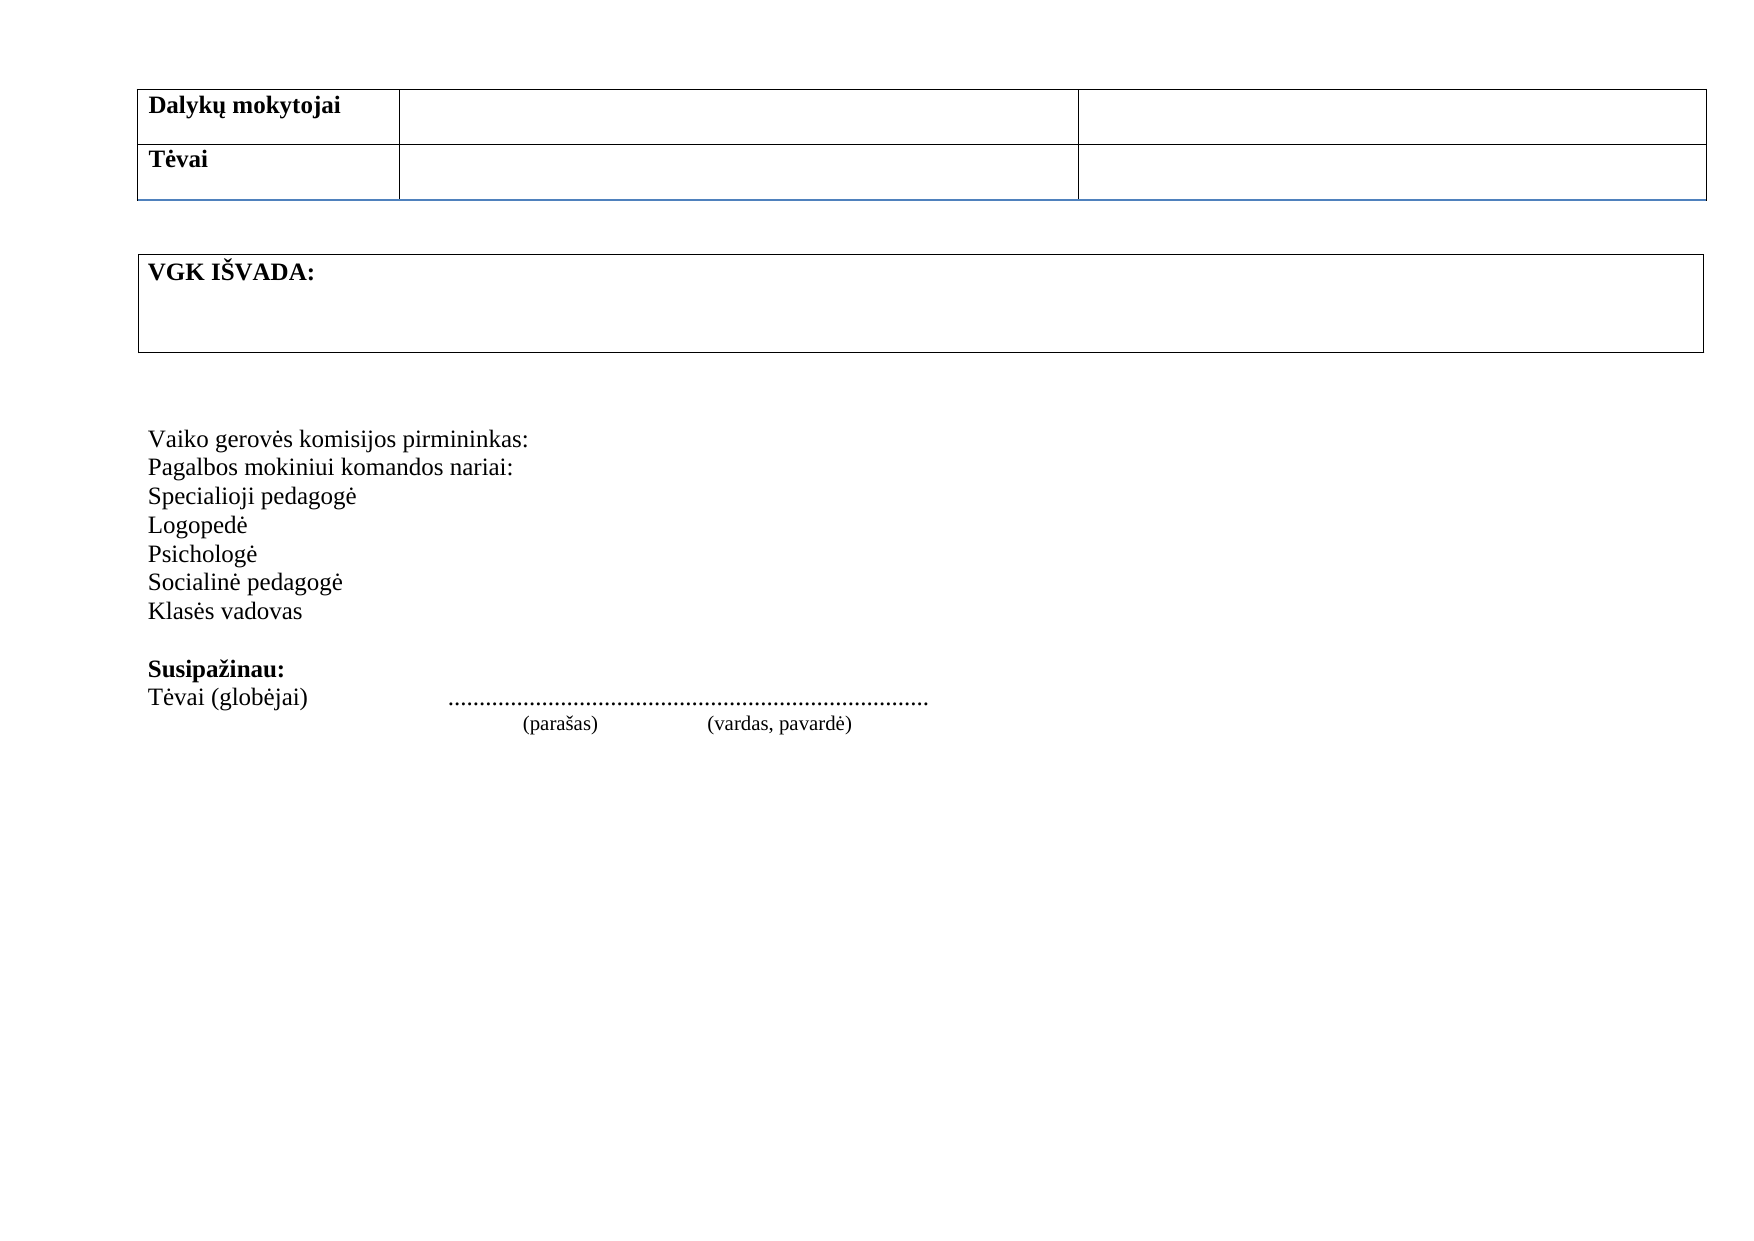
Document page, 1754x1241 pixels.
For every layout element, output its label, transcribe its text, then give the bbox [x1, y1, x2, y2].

text VGK IŠVADA: [139, 255, 1703, 286]
table_cell [400, 145, 1078, 198]
table_cell Dalykų mokytojai [138, 90, 399, 143]
text Psichologė [148, 539, 1695, 567]
text Pagalbos mokiniui komandos nariai: [148, 452, 1695, 481]
text Klasės vadovas [148, 596, 1695, 625]
table_cell [1079, 145, 1706, 198]
text Tėvai (globėjai) ............................................................................. [148, 682, 1695, 711]
table_cell [400, 90, 1078, 143]
table_cell Tėvai [138, 145, 399, 198]
text Specialioji pedagogė [148, 481, 1695, 510]
text Vaiko gerovės komisijos pirmininkas: [148, 424, 1695, 452]
text Socialinė pedagogė [148, 567, 1695, 596]
table_cell [1079, 90, 1706, 143]
text (parašas) (vardas, pavardė) [448, 711, 1695, 735]
text Logopedė [148, 510, 1695, 539]
text Susipažinau: [148, 654, 1695, 682]
